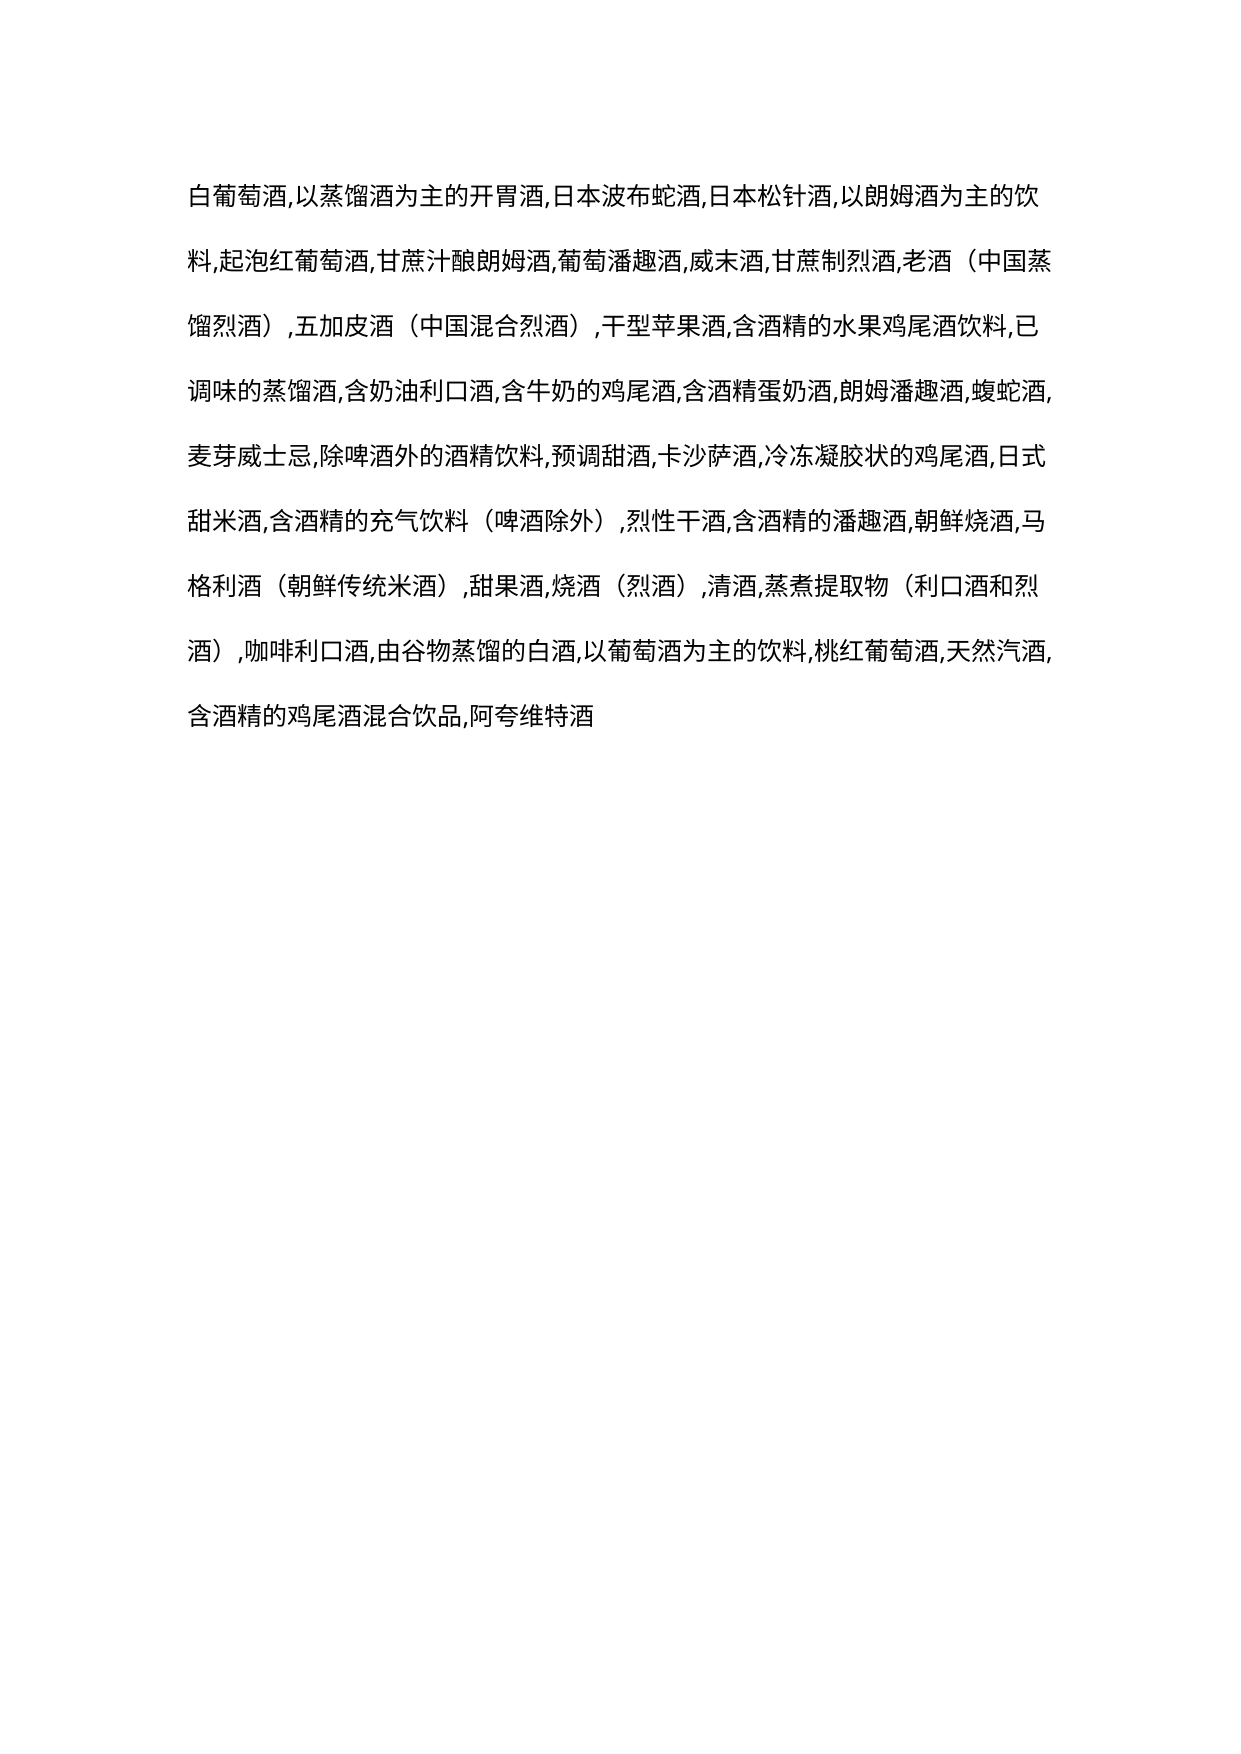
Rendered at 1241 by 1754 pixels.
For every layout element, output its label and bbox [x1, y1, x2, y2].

text [187, 162, 1053, 747]
